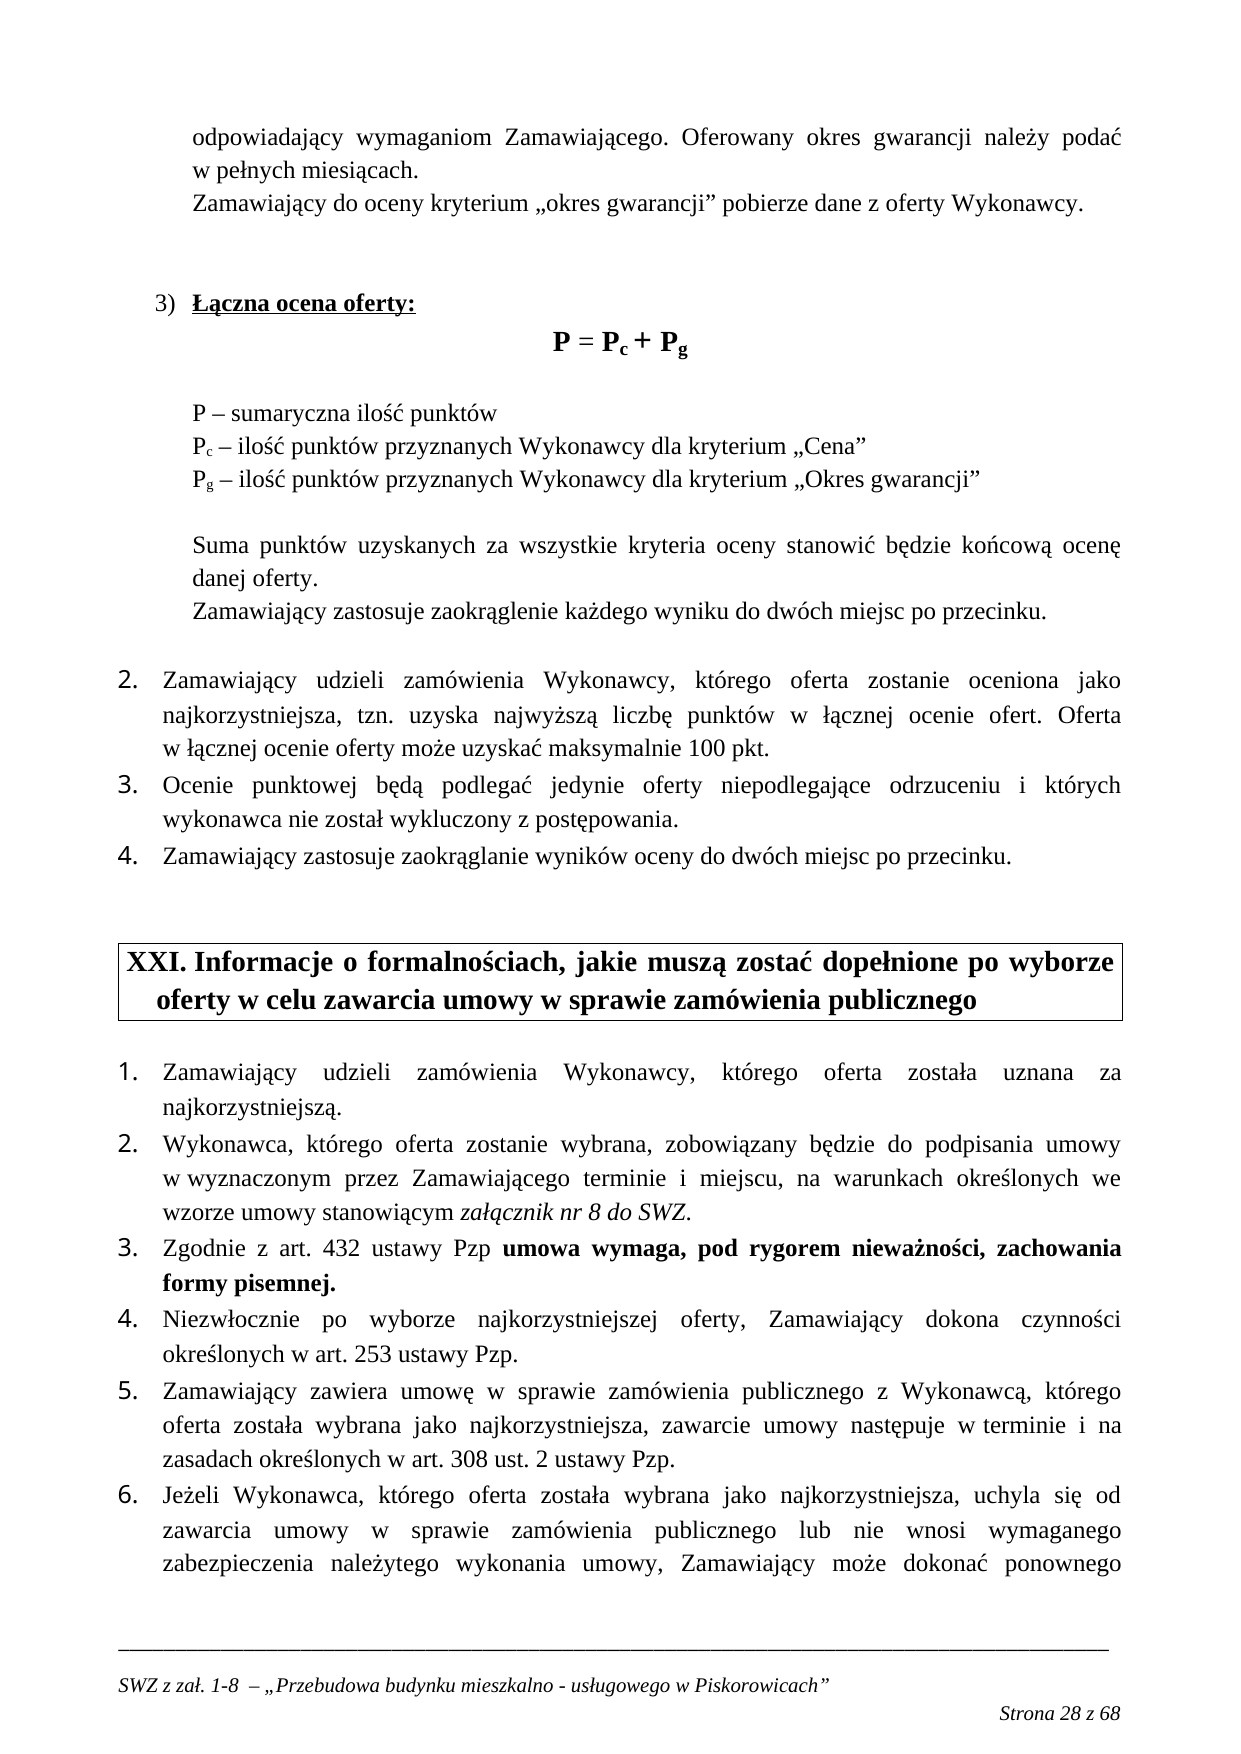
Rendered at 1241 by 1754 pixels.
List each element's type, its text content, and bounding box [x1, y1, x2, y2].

list Zgodnie z art. 432 ustawy Pzp umowa wymaga, pod rygorem nieważności, zachowania formy pisemnej. [117, 1229, 1122, 1297]
list Zamawiający zastosuje zaokrąglanie wyników oceny do dwóch miejsc po przecinku. [117, 838, 1122, 872]
text Zamawiający zastosuje zaokrąglenie każdego wyniku do dwóch miejsc po przecinku. [192, 596, 1122, 624]
list Niezwłocznie po wyborze najkorzystniejszej oferty, Zamawiający dokona czynności określonych w art. 253 ustawy Pzp. [117, 1301, 1122, 1368]
text P – sumaryczna ilość punktów [192, 398, 1122, 426]
table_header XXI. Informacje o formalnościach, jakie muszą zostać dopełnione po wyborze oferty w celu zawarcia umowy w sprawie zamówienia publicznego [119, 944, 1122, 1020]
list Zamawiający udzieli zamówienia Wykonawcy, którego oferta zostanie oceniona jako najkorzystniejsza, tzn. uzyska najwyższą liczbę punktów w łącznej ocenie ofert. Oferta w łącznej ocenie oferty może uzyskać maksymalnie 100 pkt. [117, 662, 1122, 762]
list Ocenie punktowej będą podlegać jedynie oferty niepodlegające odrzuceniu i których wykonawca nie został wykluczony z postępowania. [117, 766, 1122, 833]
list Wykonawca, którego oferta zostanie wybrana, zobowiązany będzie do podpisania umowy w wyznaczonym przez Zamawiającego terminie i miejscu, na warunkach określonych we wzorze umowy stanowiącym załącznik nr 8 do SWZ. [117, 1125, 1122, 1225]
list Zamawiający zawiera umowę w sprawie zamówienia publicznego z Wykonawcą, którego oferta została wybrana jako najkorzystniejsza, zawarcie umowy następuje w terminie i na zasadach określonych w art. 308 ust. 2 ustawy Pzp. [117, 1372, 1122, 1472]
text Pc – ilość punktów przyznanych Wykonawcy dla kryterium „Cena” [192, 431, 1122, 459]
list Łączna ocena oferty: [154, 288, 1122, 316]
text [192, 122, 1122, 184]
text Zamawiający do oceny kryterium „okres gwarancji” pobierze dane z oferty Wykonawcy. [192, 188, 1122, 217]
text Suma punktów uzyskanych za wszystkie kryteria oceny stanowić będzie końcową ocenę danej oferty. [192, 530, 1122, 592]
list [117, 1477, 1122, 1577]
list Zamawiający udzieli zamówienia Wykonawcy, którego oferta została uznana za najkorzystniejszą. [117, 1054, 1122, 1121]
text Pg – ilość punktów przyznanych Wykonawcy dla kryterium „Okres gwarancji” [192, 464, 1122, 492]
text P = Pc + Pg [118, 321, 1122, 359]
